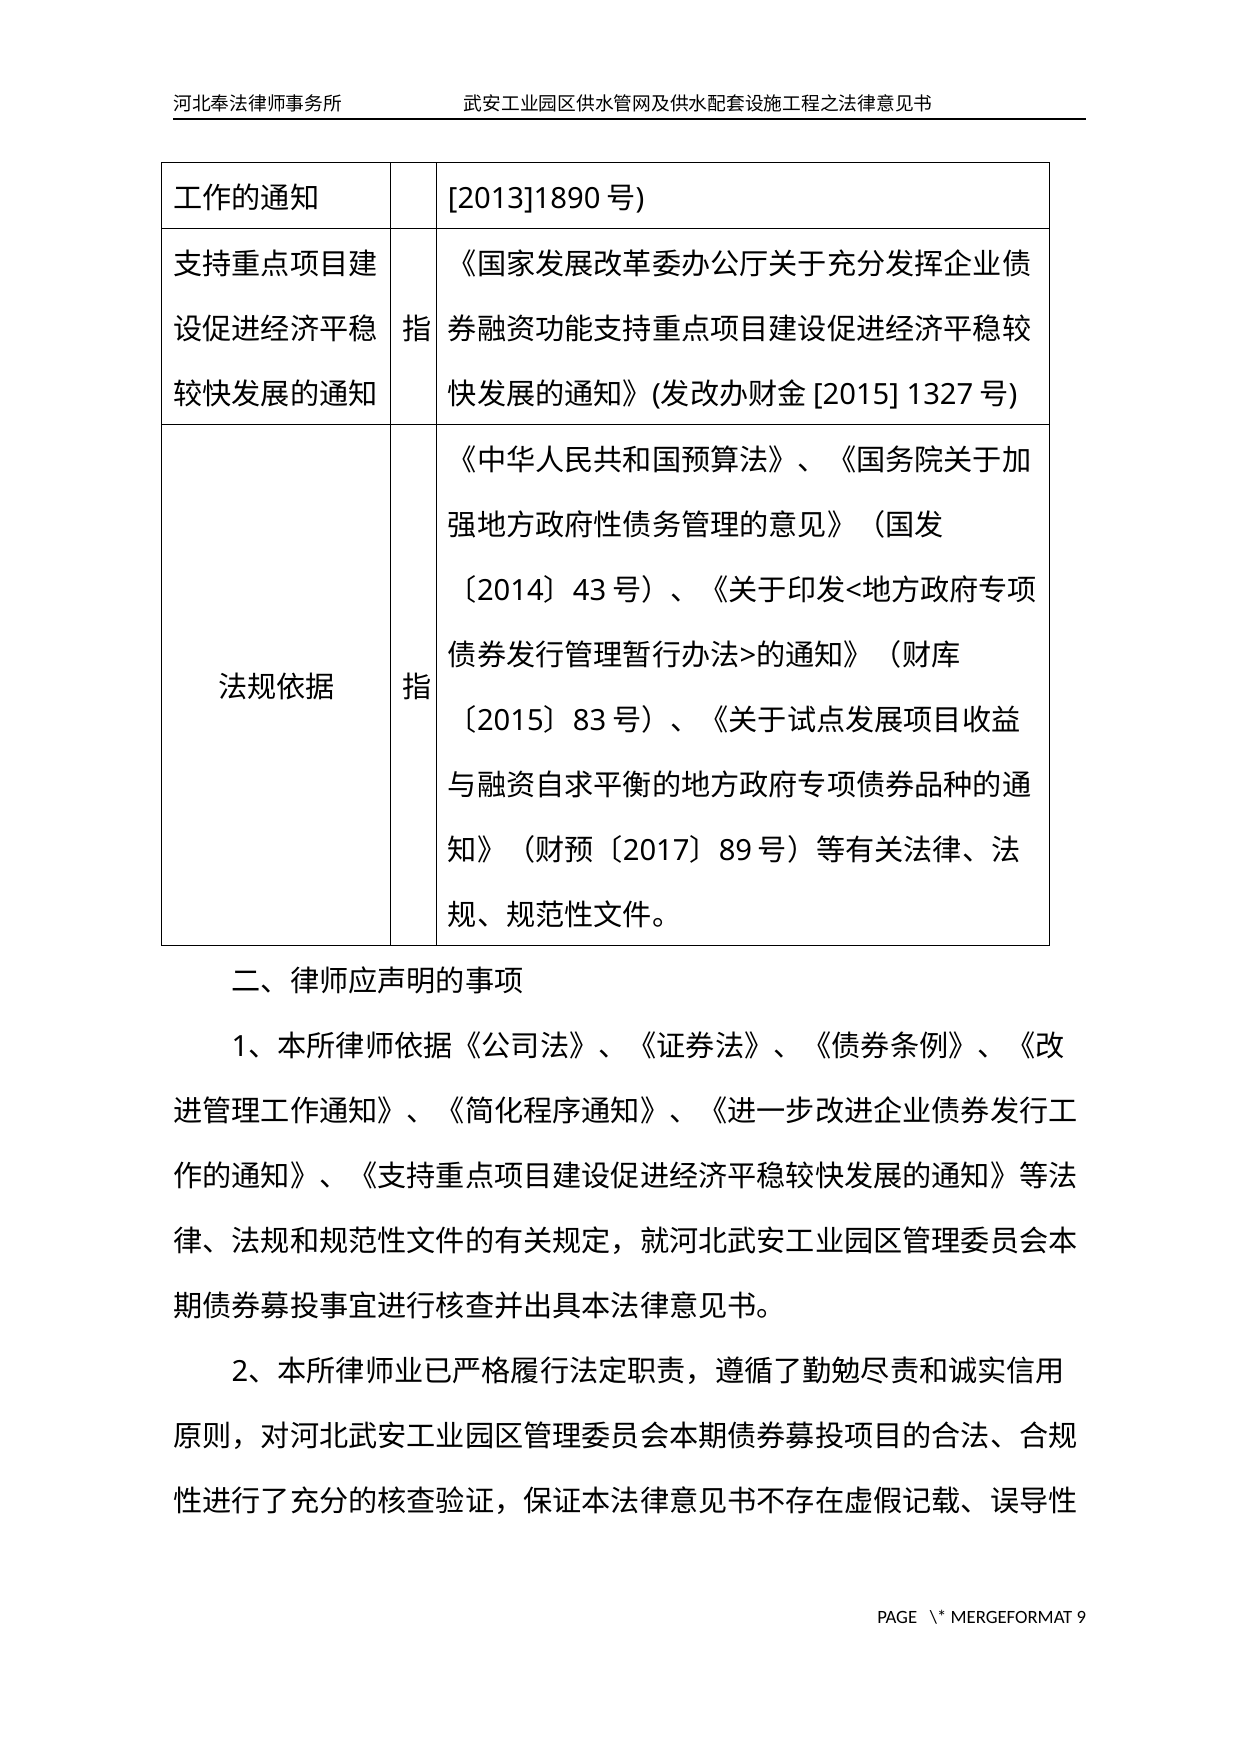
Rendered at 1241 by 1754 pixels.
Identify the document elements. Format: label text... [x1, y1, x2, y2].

table_cell 指 [391, 163, 436, 228]
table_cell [437, 163, 1049, 228]
table_cell 进一步改进和加强企业债券管理工作的通知 [162, 163, 390, 228]
text 1、本所律师依据《公司法》、《证券法》、《债券条例》、《改进管理工作通知》、《简化程序通知》、《进一步改进企业债券发行工作的通知》、《支持重点项目建设促进经济平稳较快发展的通知》等法律、法规和规范性文件的有关规定，就河北武安工业园区管理委员会本期债券募投事宜进行核查并出具本法律意见书。 [173, 1011, 1086, 1336]
table_cell 法规依据 [162, 425, 390, 945]
table_cell 《国家发展改革委办公厅关于充分发挥企业债券融资功能支持重点项目建设促进经济平稳较快发展的通知》(发改办财金 [2015] 1327号) [437, 229, 1049, 424]
table_cell 《中华人民共和国预算法》、《国务院关于加强地方政府性债务管理的意见》（国发〔2014〕43号）、《关于印发<地方政府专项债券发行管理暂行办法>的通知》（财库〔2015〕83号）、《关于试点发展项目收益与融资自求平衡的地方政府专项债券品种的通知》（财预〔2017〕89号）等有关法律、法规、规范性文件。 [437, 425, 1049, 945]
table_cell 指 [391, 229, 436, 424]
table_cell 指 [391, 425, 436, 945]
list 律师应声明的事项 [173, 946, 1086, 1011]
table_cell 支持重点项目建设促进经济平稳较快发展的通知 [162, 229, 390, 424]
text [173, 1336, 1086, 1531]
